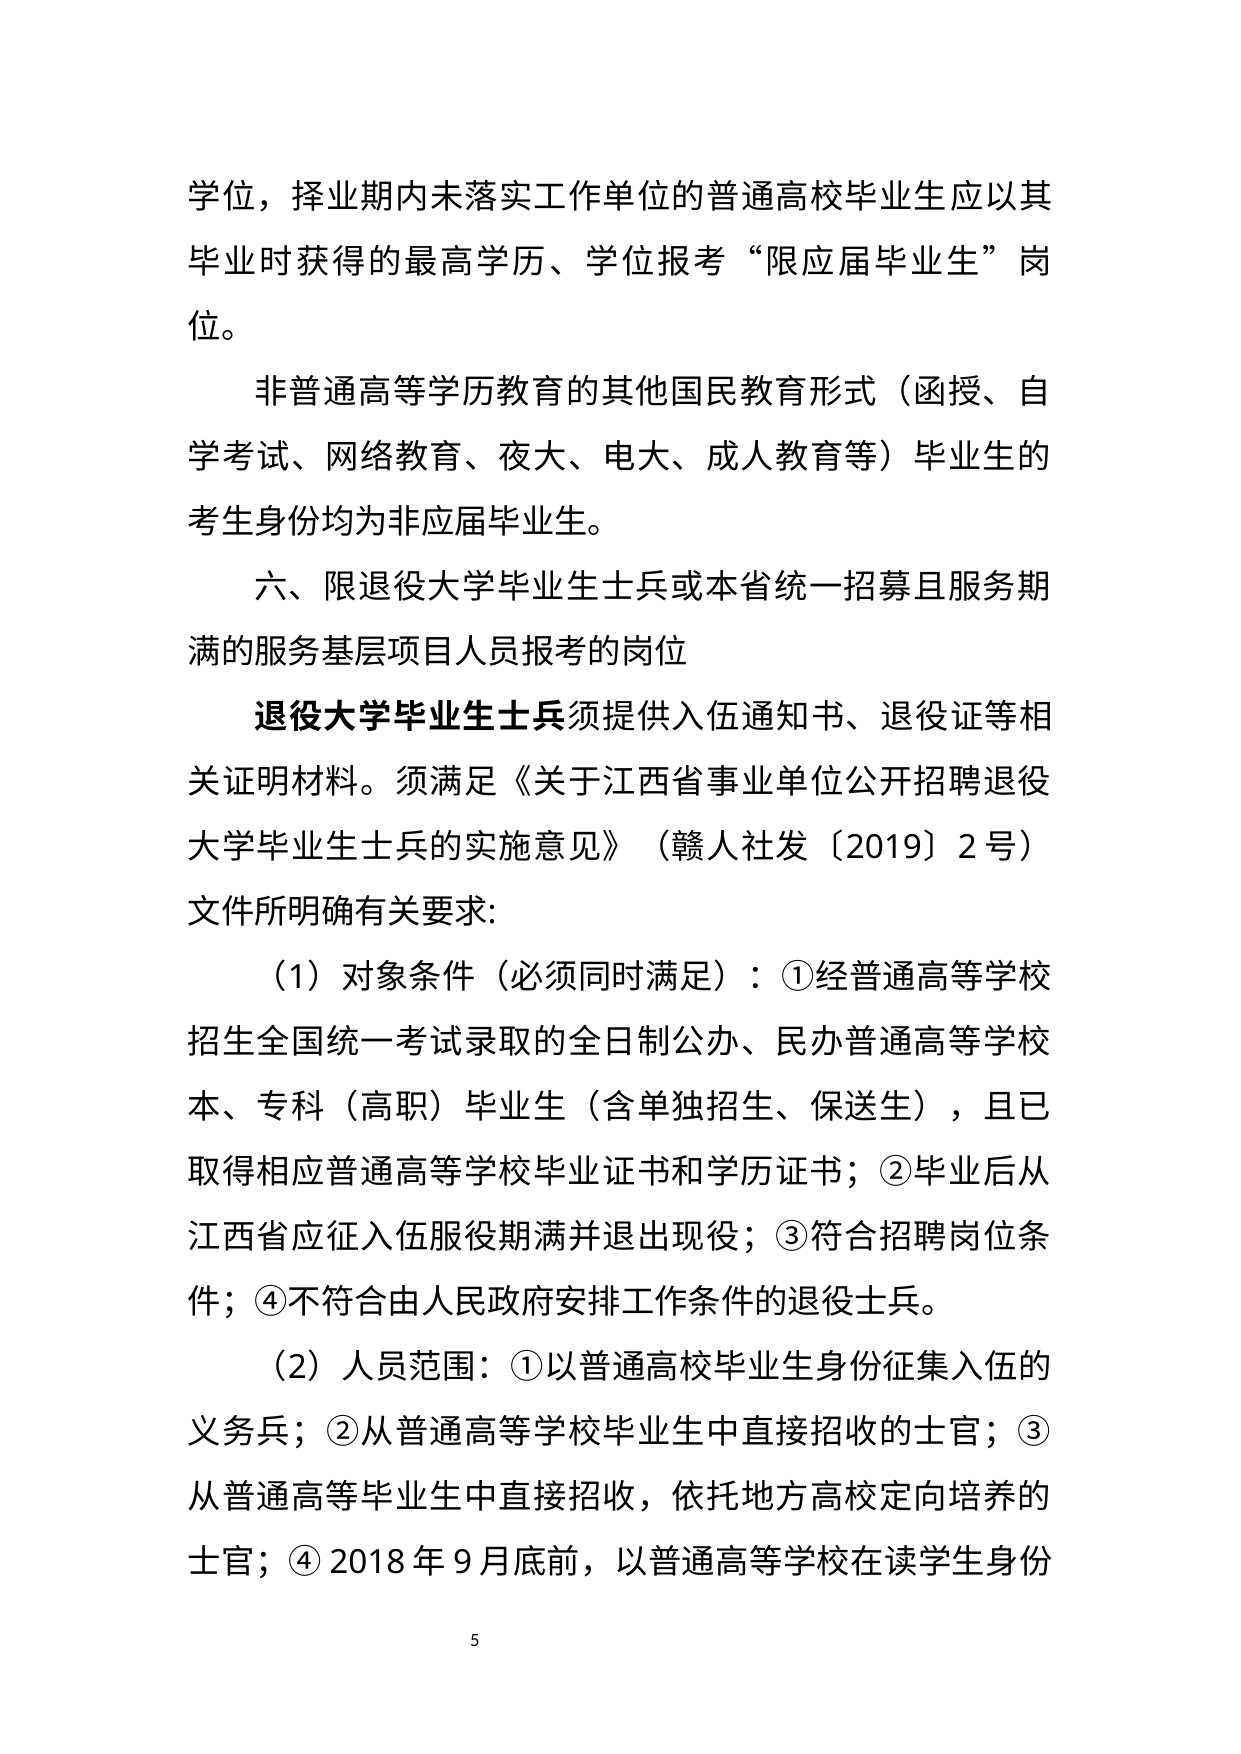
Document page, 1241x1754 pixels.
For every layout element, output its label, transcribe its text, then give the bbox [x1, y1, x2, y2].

text 六、限退役大学毕业生士兵或本省统一招募且服务期满的服务基层项目人员报考的岗位 [187, 552, 1053, 682]
text （1）对象条件（必须同时满足）：①经普通高等学校招生全国统一考试录取的全日制公办、民办普通高等学校本、专科（高职）毕业生（含单独招生、保送生），且已取得相应普通高等学校毕业证书和学历证书；②毕业后从江西省应征入伍服役期满并退出现役；③符合招聘岗位条件；④不符合由人民政府安排工作条件的退役士兵。 [187, 942, 1053, 1332]
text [187, 162, 1053, 357]
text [187, 1332, 1053, 1592]
text 非普通高等学历教育的其他国民教育形式（函授、自学考试、网络教育、夜大、电大、成人教育等）毕业生的考生身份均为非应届毕业生。 [187, 357, 1053, 552]
text 退役大学毕业生士兵须提供入伍通知书、退役证等相关证明材料。须满足《关于江西省事业单位公开招聘退役大学毕业生士兵的实施意见》（赣人社发〔2019〕2号）文件所明确有关要求: [187, 682, 1053, 942]
